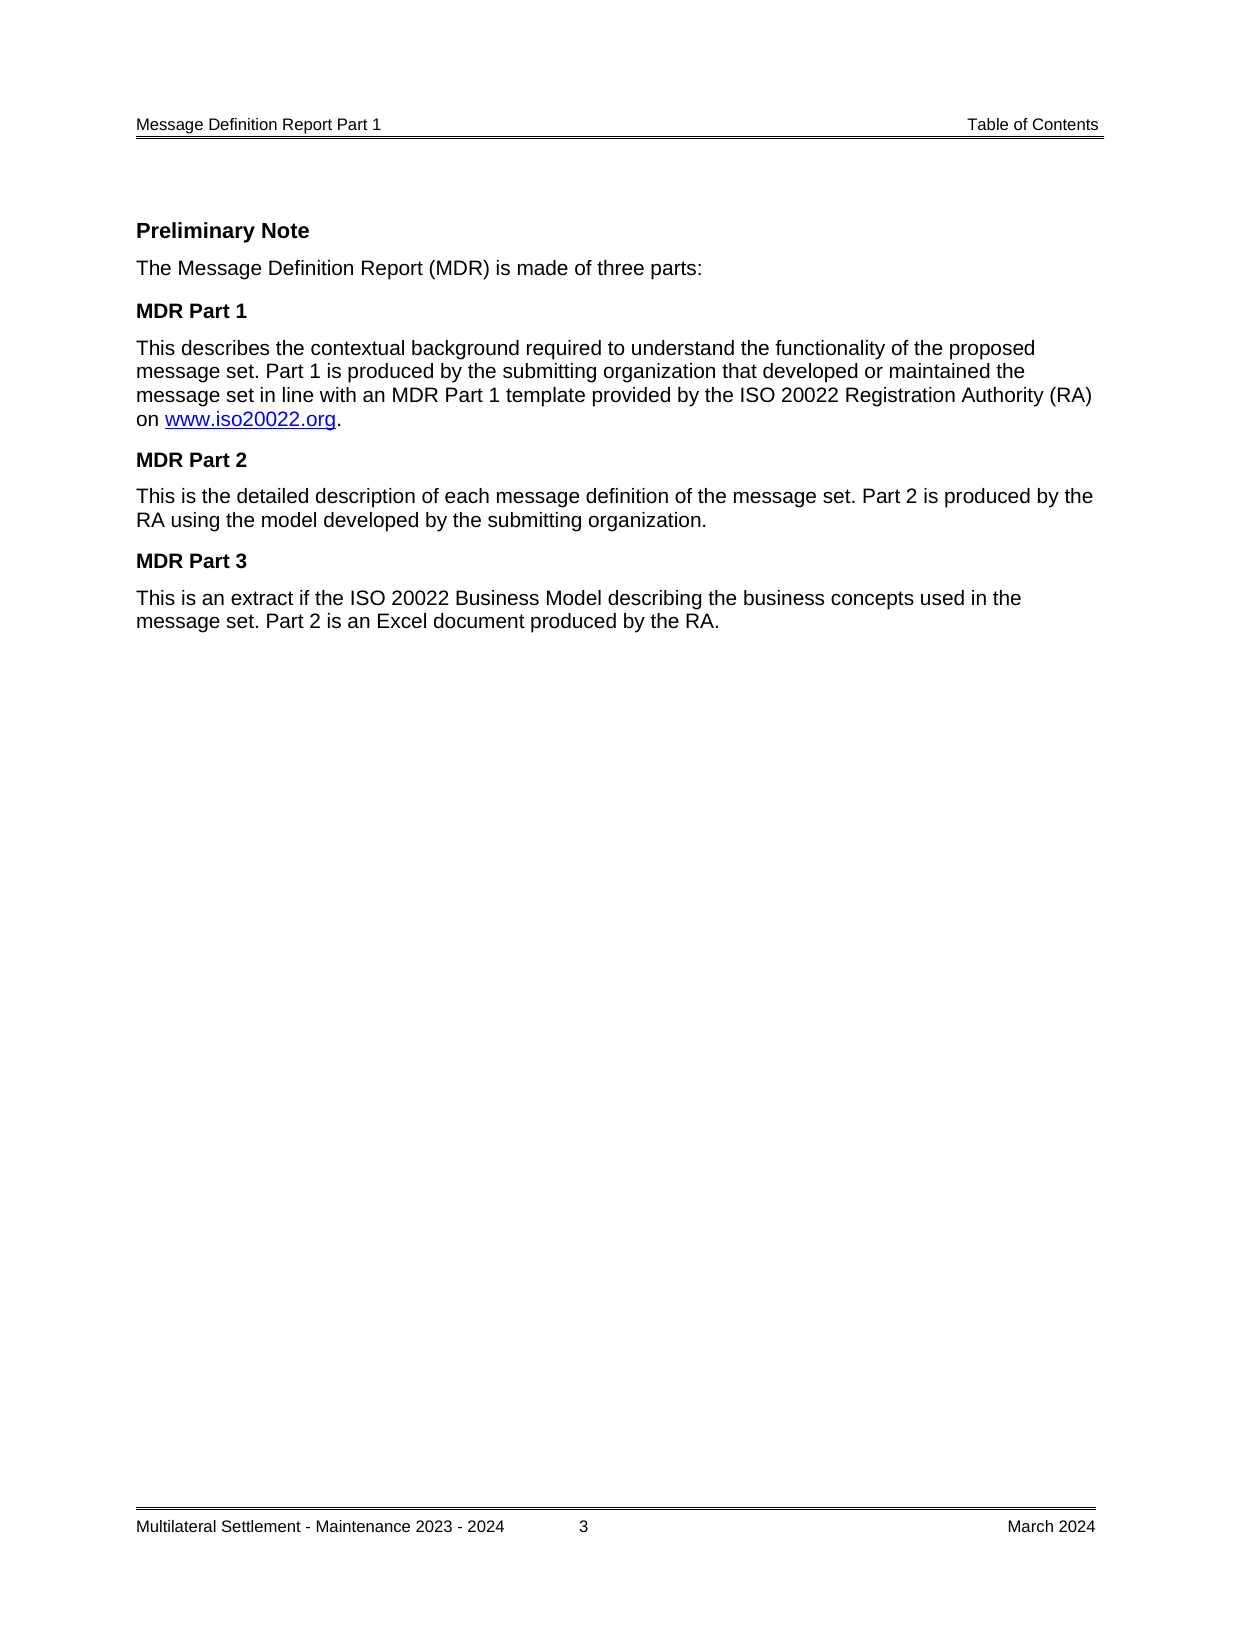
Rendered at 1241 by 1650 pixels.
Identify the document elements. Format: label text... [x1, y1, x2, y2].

text Preliminary Note [136, 218, 1104, 244]
text MDR Part 3 [136, 549, 1104, 573]
text MDR Part 1 [136, 299, 1104, 323]
text This describes the contextual background required to understand the functionality of the proposed message set. Part 1 is produced by the submitting organization that developed or maintained the message set in line with an MDR Part 1 template provided by the ISO 20022 Registration Authority (RA) on www.iso20022.org. [136, 335, 1104, 431]
text MDR Part 2 [136, 448, 1104, 472]
text The Message Definition Report (MDR) is made of three parts: [136, 256, 1104, 280]
text This is an extract if the ISO 20022 Business Model describing the business concepts used in the message set. Part 2 is an Excel document produced by the RA. [136, 585, 1104, 633]
text This is the detailed description of each message definition of the message set. Part 2 is produced by the RA using the model developed by the submitting organization. [136, 484, 1104, 532]
